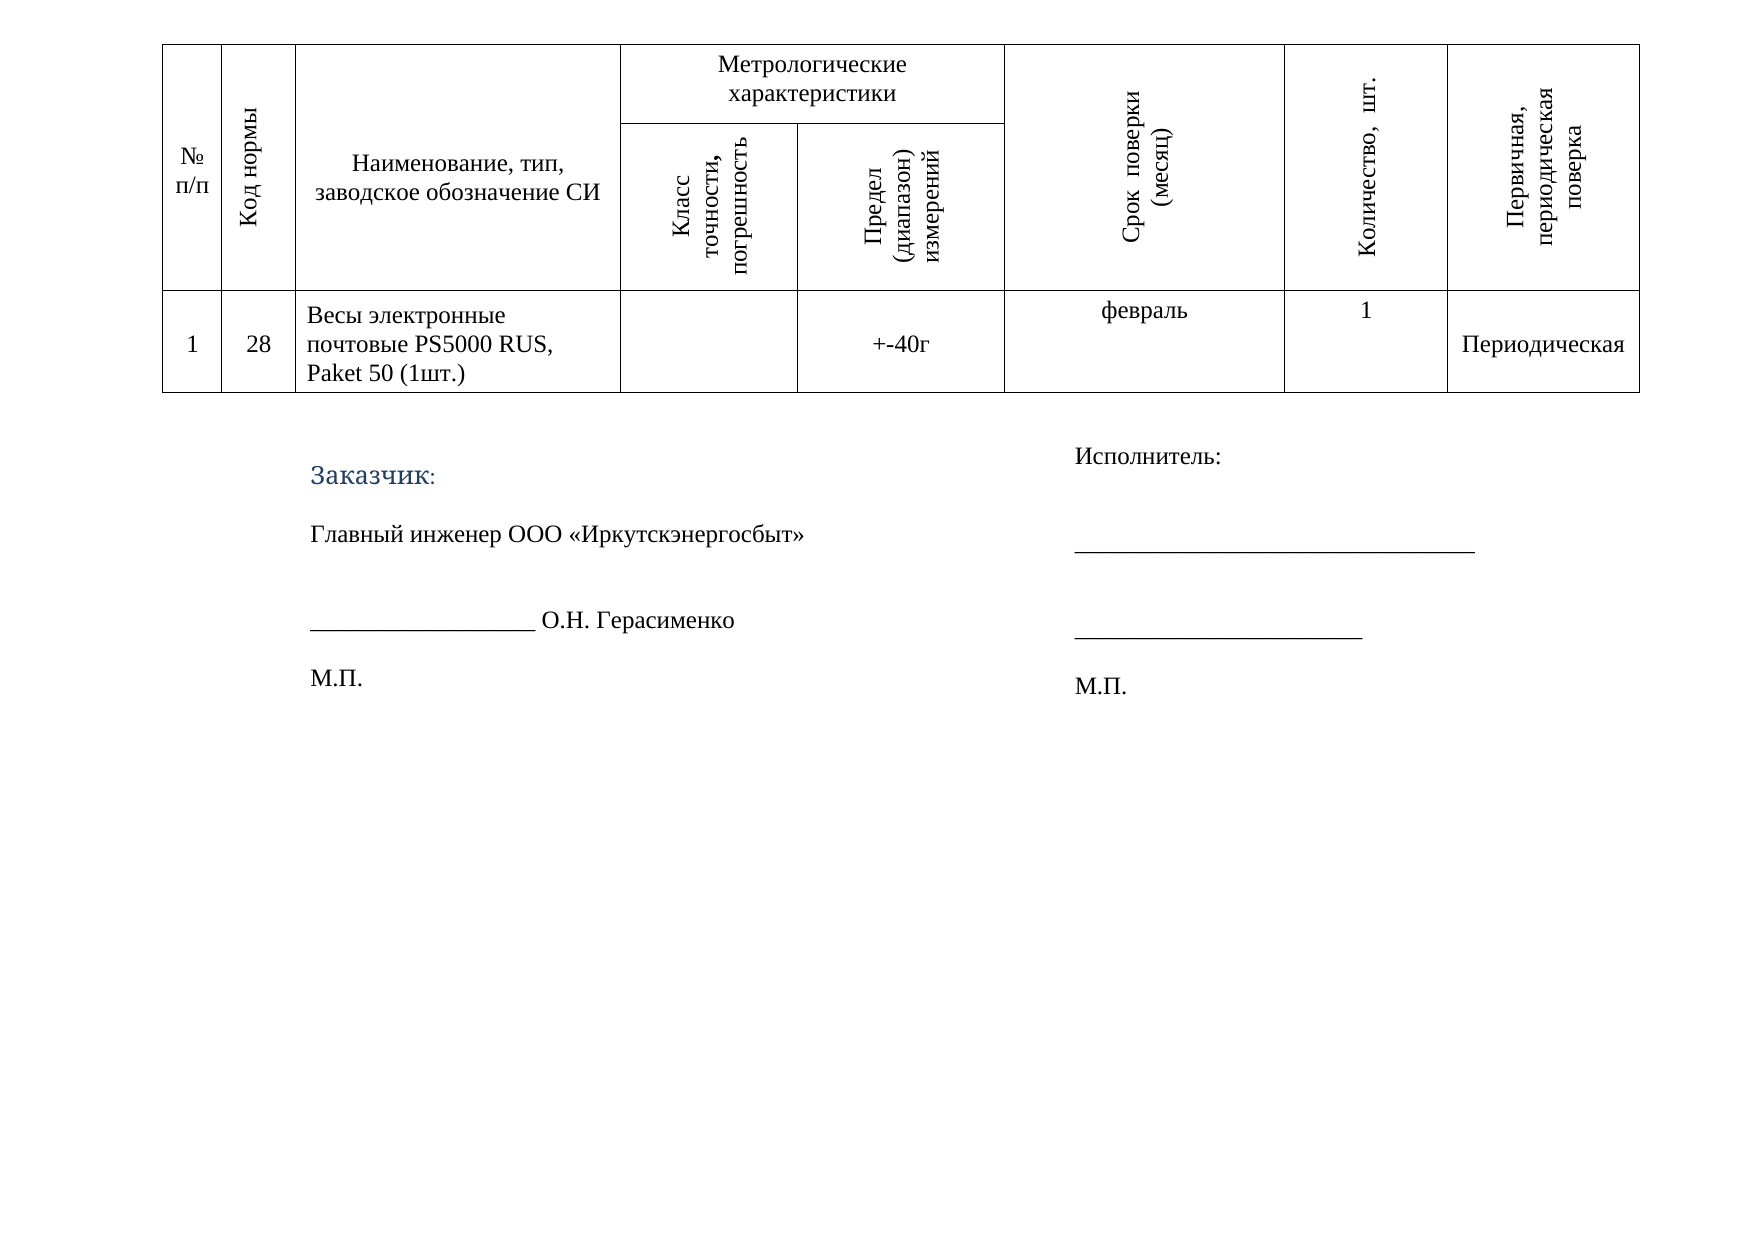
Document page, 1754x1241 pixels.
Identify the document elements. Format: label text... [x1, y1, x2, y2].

table_header Метрологические характеристики [621, 45, 1004, 123]
table_cell Класс точности, погрешность [621, 124, 797, 290]
table_header Количество, шт. [1285, 45, 1447, 290]
table_header Заказчик: Главный инженер ООО «Иркутскэнергосбыт» __________________ О.Н. Герасименко М.П. [63, 441, 1063, 728]
table_header Исполнитель: ________________________________ _______________________ М.П. [1063, 441, 1526, 728]
table_header Первичная, периодическая поверка [1448, 45, 1639, 290]
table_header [296, 45, 620, 290]
table_cell +-40г [798, 291, 1004, 392]
table_header Срок поверки (месяц) [1005, 45, 1284, 290]
table_header № п/п [163, 45, 221, 290]
table_cell Предел (диапазон) измерений [798, 124, 1004, 290]
table_header Код нормы [222, 45, 295, 290]
table_cell [621, 291, 797, 392]
table_cell февраль [1005, 291, 1284, 392]
table_cell Периодическая [1448, 291, 1639, 392]
table_cell 1 [1285, 291, 1447, 392]
table_cell Весы электронные почтовые PS5000 RUS, Paket 50 (1шт.) [296, 291, 620, 392]
table_cell 1 [163, 291, 221, 392]
table_cell 28 [222, 291, 295, 392]
